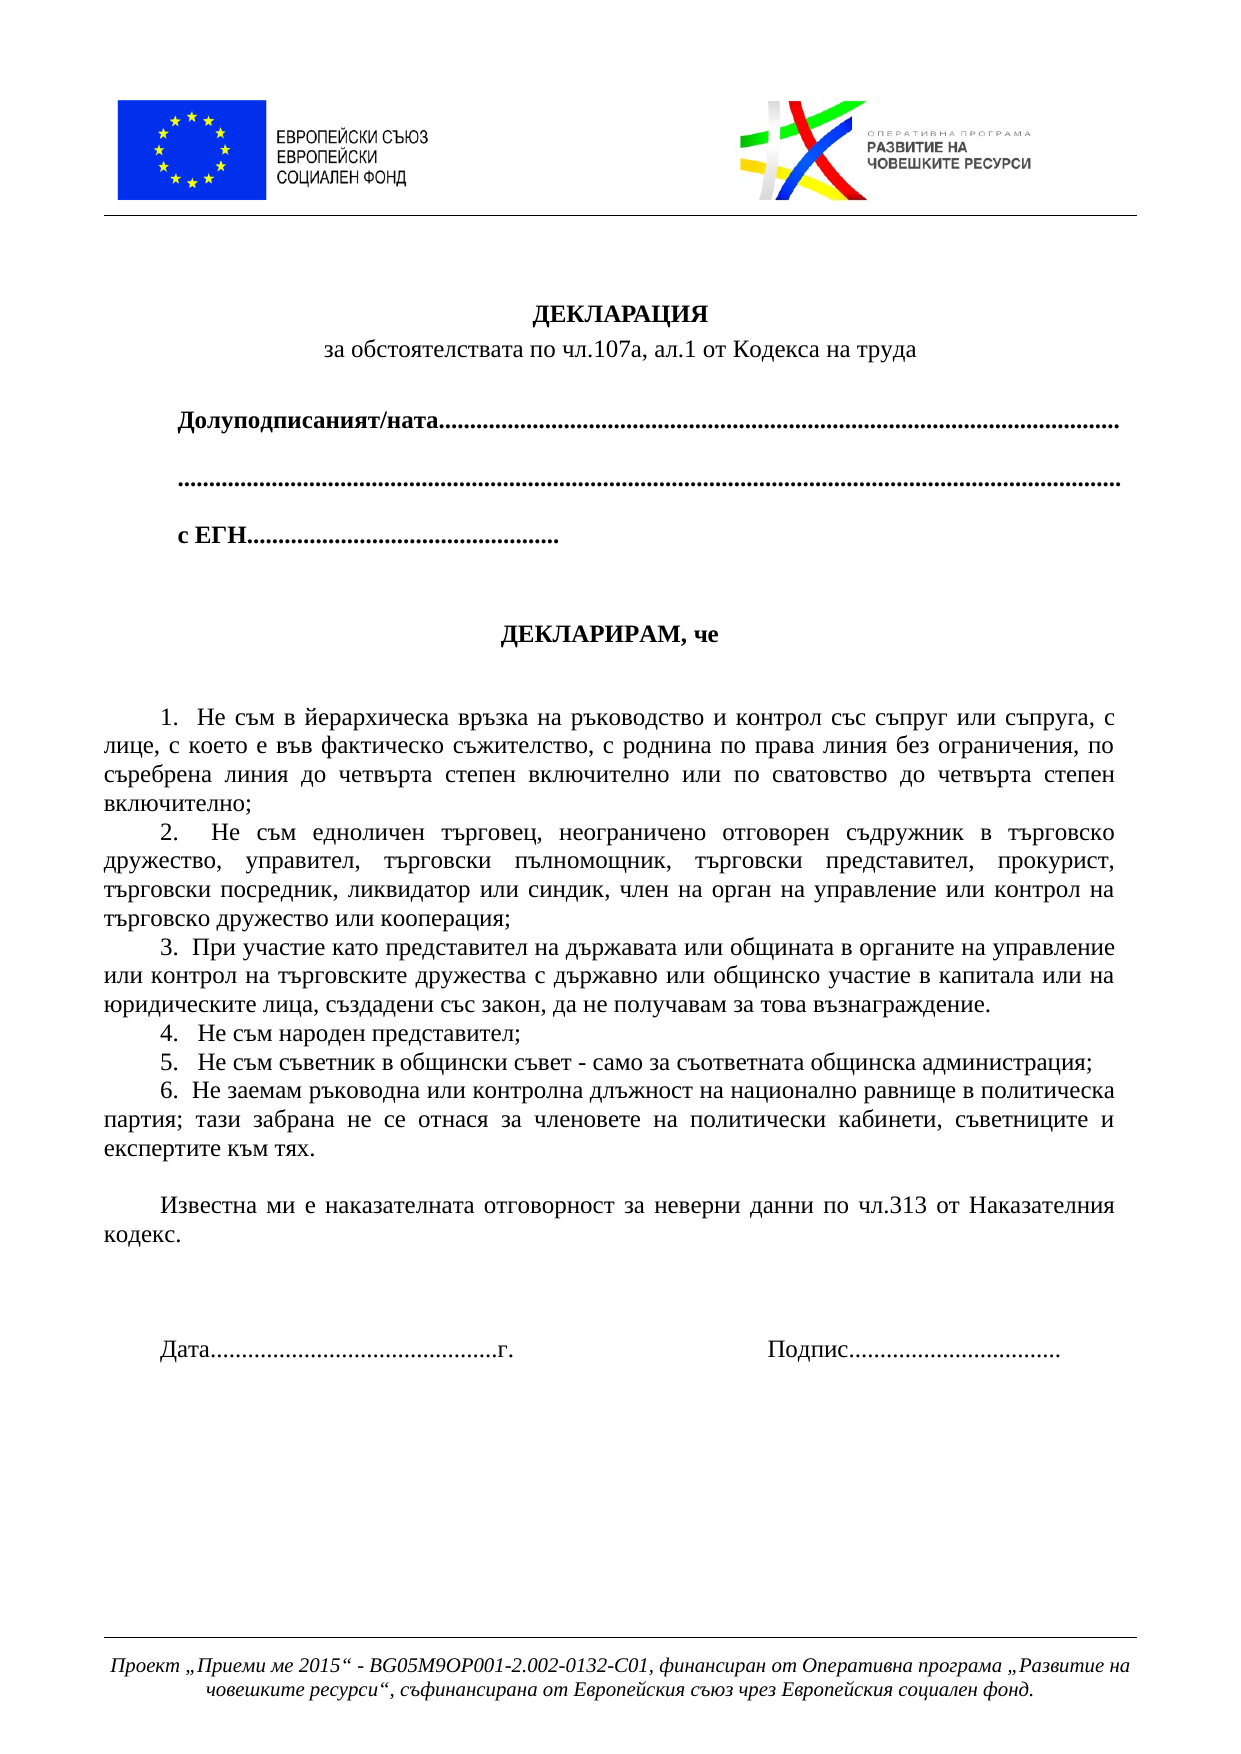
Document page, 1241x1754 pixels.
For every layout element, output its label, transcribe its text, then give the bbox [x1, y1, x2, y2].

text 5. Не съм съветник в общински съвет - само за съответната общинска администрация; [103, 1047, 1116, 1076]
text 6. Не заемам ръководна или контролна длъжност на национално равнище в политическа партия; тази забрана не се отнася за членовете на политически кабинети, съветниците и експертите към тях. [103, 1076, 1116, 1162]
text 1. Не съм в йерархическа връзка на ръководство и контрол със съпруг или съпруга, с лице, с което е във фактическо съжителство, с роднина по права линия без ограничения, по съребрена линия до четвърта степен включително или по сватовство до четвърта степен включително; [103, 702, 1116, 817]
picture [694, 73, 1049, 213]
text ....................................................................................................................................................... [103, 463, 1137, 492]
text 4. Не съм народен представител; [103, 1018, 1116, 1047]
text 2. Не съм едноличен търговец, неограничено отговорен съдружник в търговско дружество, управител, търговски пълномощник, търговски представител, прокурист, търговски посредник, ликвидатор или синдик, член на орган на управление или контрол на търговско дружество или кооперация; [103, 817, 1116, 932]
text с ЕГН.................................................. [103, 521, 1137, 549]
text Известна ми е наказателната отговорност за неверни данни по чл.313 от Наказателния кодекс. [103, 1191, 1116, 1248]
text декларирам, че [103, 619, 1116, 648]
text Дата..............................................г. Подпис.................................. [103, 1334, 1116, 1363]
subtitle ДЕКЛАРАЦИЯ [103, 299, 1137, 327]
text за обстоятелствата по чл.107а, ал.1 от Кодекса на труда [103, 334, 1137, 362]
picture [103, 89, 458, 213]
text 3. При участие като представител на държавата или общината в органите на управление или контрол на търговските дружества с държавно или общинско участие в капитала или на юридическите лица, създадени със закон, да не получавам за това възнаграждение. [103, 932, 1116, 1018]
text долуподписаният/ната............................................................................................................. [103, 406, 1137, 434]
